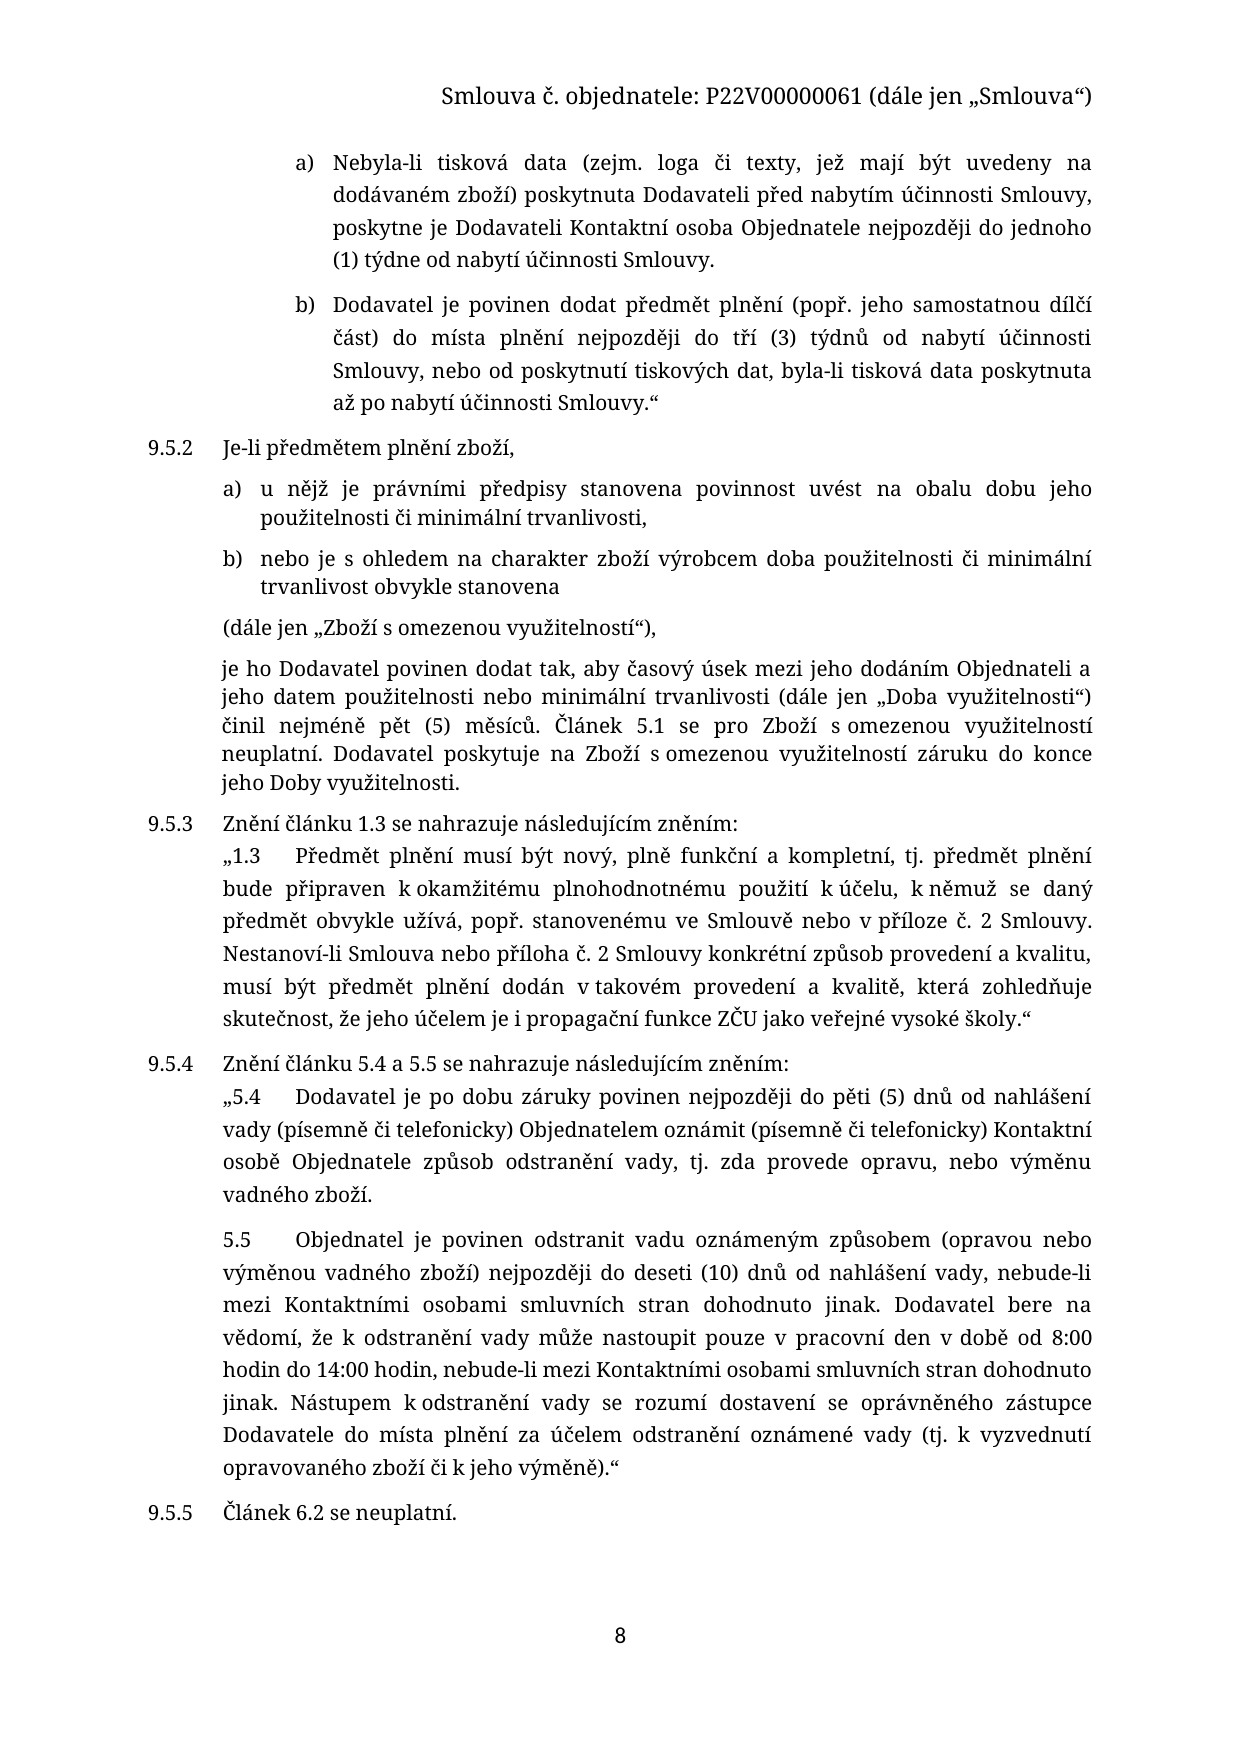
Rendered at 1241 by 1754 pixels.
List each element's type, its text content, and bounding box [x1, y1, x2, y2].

list „5.4 Dodavatel je po dobu záruky povinen nejpozději do pěti (5) dnů od nahlášení vady (písemně či telefonicky) Objednatelem oznámit (písemně či telefonicky) Kontaktní osobě Objednatele způsob odstranění vady, tj. zda provede opravu, nebo výměnu vadného zboží. [223, 1082, 1093, 1208]
text (dále jen „Zboží s omezenou využitelností“), [223, 613, 1093, 642]
list Dodavatel je povinen dodat předmět plnění (popř. jeho samostatnou dílčí část) do místa plnění nejpozději do tří (3) týdnů od nabytí účinnosti Smlouvy, nebo od poskytnutí tiskových dat, byla-li tisková data poskytnuta až po nabytí účinnosti Smlouvy.“ [295, 291, 1093, 417]
text je ho Dodavatel povinen dodat tak, aby časový úsek mezi jeho dodáním Objednateli a jeho datem použitelnosti nebo minimální trvanlivosti (dále jen „Doba využitelnosti“) činil nejméně pět (5) měsíců. Článek 5.1 se pro Zboží s omezenou využitelností neuplatní. Dodavatel poskytuje na Zboží s omezenou využitelností záruku do konce jeho Doby využitelnosti. [221, 654, 1093, 796]
list „1.3 Předmět plnění musí být nový, plně funkční a kompletní, tj. předmět plnění bude připraven k okamžitému plnohodnotnému použití k účelu, k němuž se daný předmět obvykle užívá, popř. stanovenému ve Smlouvě nebo v příloze č. 2 Smlouvy. Nestanoví-li Smlouva nebo příloha č. 2 Smlouvy konkrétní způsob provedení a kvalitu, musí být předmět plnění dodán v takovém provedení a kvalitě, která zohledňuje skutečnost, že jeho účelem je i propagační funkce ZČU jako veřejné vysoké školy.“ [223, 841, 1093, 1033]
list Znění článku 1.3 se nahrazuje následujícím zněním: [148, 809, 1093, 837]
list Znění článku 5.4 a 5.5 se nahrazuje následujícím zněním: [148, 1049, 1093, 1078]
list Článek 6.2 se neuplatní. [148, 1498, 1093, 1527]
list Nebyla-li tisková data (zejm. loga či texty, jež mají být uvedeny na dodávaném zboží) poskytnuta Dodavateli před nabytím účinnosti Smlouvy, poskytne je Dodavateli Kontaktní osoba Objednatele nejpozději do jednoho (1) týdne od nabytí účinnosti Smlouvy. [295, 148, 1093, 274]
list u nějž je právními předpisy stanovena povinnost uvést na obalu dobu jeho použitelnosti či minimální trvanlivosti, [223, 474, 1093, 531]
list Je-li předmětem plnění zboží, [148, 433, 1093, 462]
list 5.5 Objednatel je povinen odstranit vadu oznámeným způsobem (opravou nebo výměnou vadného zboží) nejpozději do deseti (10) dnů od nahlášení vady, nebude-li mezi Kontaktními osobami smluvních stran dohodnuto jinak. Dodavatel bere na vědomí, že k odstranění vady může nastoupit pouze v pracovní den v době od 8:00 hodin do 14:00 hodin, nebude-li mezi Kontaktními osobami smluvních stran dohodnuto jinak. Nástupem k odstranění vady se rozumí dostavení se oprávněného zástupce Dodavatele do místa plnění za účelem odstranění oznámené vady (tj. k vyzvednutí opravovaného zboží či k jeho výměně).“ [223, 1225, 1093, 1482]
list nebo je s ohledem na charakter zboží výrobcem doba použitelnosti či minimální trvanlivost obvykle stanovena [223, 544, 1093, 601]
